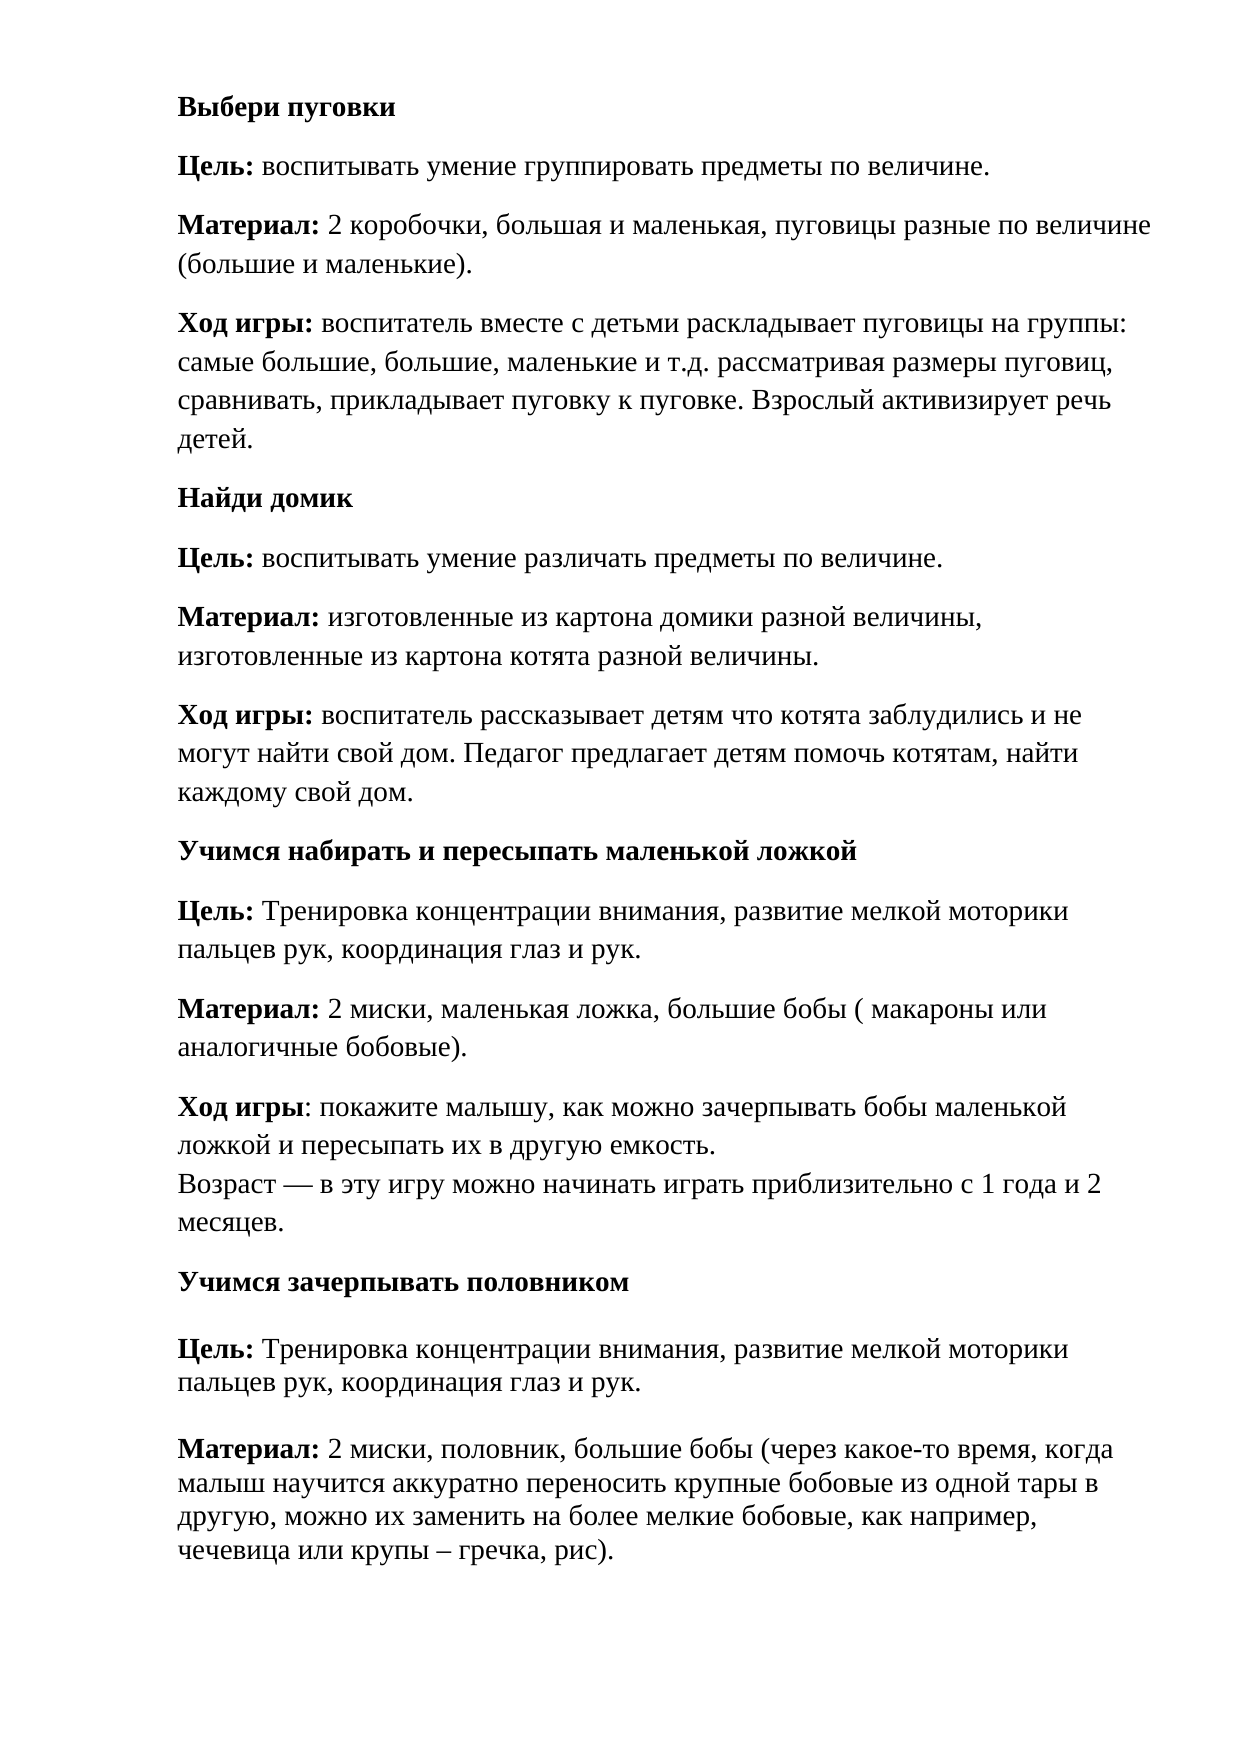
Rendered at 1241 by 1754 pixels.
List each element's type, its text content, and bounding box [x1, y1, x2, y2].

text Цель: Тренировка концентрации внимания, развитие мелкой моторики пальцев рук, координация глаз и рук. [177, 1331, 1152, 1398]
text Учимся набирать и пересыпать маленькой ложкой [177, 833, 1152, 867]
text Материал: 2 коробочки, большая и маленькая, пуговицы разные по величине (большие и маленькие). [177, 207, 1152, 279]
text Учимся зачерпывать половником [177, 1264, 1152, 1297]
text Материал: 2 миски, маленькая ложка, большие бобы ( макароны или аналогичные бобовые). [177, 991, 1152, 1063]
text Найди домик [177, 480, 1152, 514]
text Материал: 2 миски, половник, большие бобы (через какое-то время, когда малыш научится аккуратно переносить крупные бобовые из одной тары в другую, можно их заменить на более мелкие бобовые, как например, чечевица или крупы – гречка, рис). [177, 1431, 1152, 1566]
text Цель: Тренировка концентрации внимания, развитие мелкой моторики пальцев рук, координация глаз и рук. [177, 893, 1152, 965]
text Цель: воспитывать умение группировать предметы по величине. [177, 148, 1152, 182]
text Ход игры: воспитатель рассказывает детям что котята заблудились и не могут найти свой дом. Педагог предлагает детям помочь котятам, найти каждому свой дом. [177, 697, 1152, 808]
text Выбери пуговки [177, 89, 1152, 122]
text Ход игры: покажите малышу, как можно зачерпывать бобы маленькой ложкой и пересыпать их в другую емкость. Возраст — в эту игру можно начинать играть приблизительно с 1 года и 2 месяцев. [177, 1089, 1152, 1238]
text Материал: изготовленные из картона домики разной величины, изготовленные из картона котята разной величины. [177, 599, 1152, 671]
text Ход игры: воспитатель вместе с детьми раскладывает пуговицы на группы: самые большие, большие, маленькие и т.д. рассматривая размеры пуговиц, сравнивать, прикладывает пуговку к пуговке. Взрослый активизирует речь детей. [177, 305, 1152, 454]
text Цель: воспитывать умение различать предметы по величине. [177, 540, 1152, 573]
